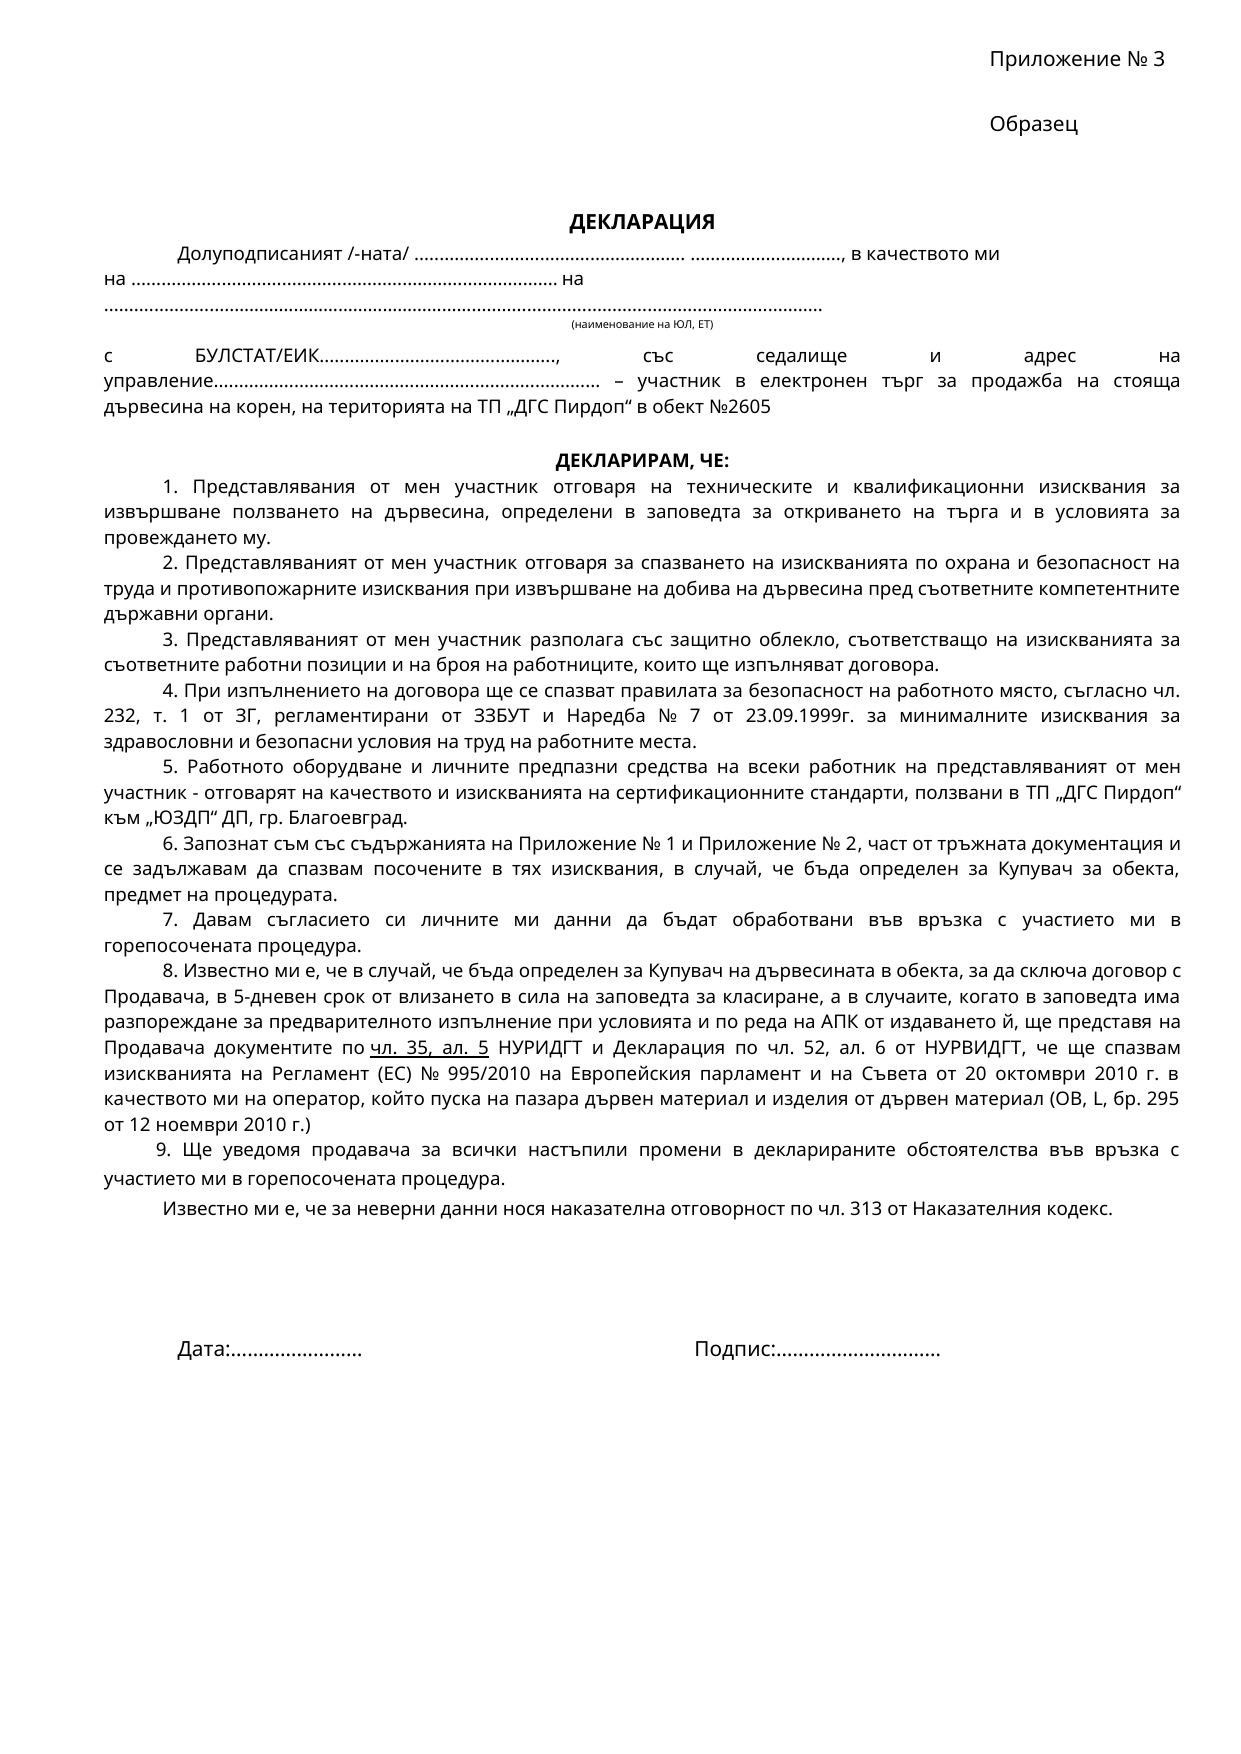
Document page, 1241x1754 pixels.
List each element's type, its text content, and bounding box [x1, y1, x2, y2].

text 9. Ще уведомя продавача за всички настъпили промени в декларираните обстоятелства във връзка с участието ми в горепосочената процедура. [103, 1136, 1181, 1191]
text Дата:…………………… Подпис:………………………… [103, 1334, 1181, 1363]
text 7. Давам съгласието си личните ми данни да бъдат обработвани във връзка с участието ми в горепосочената процедура. [103, 907, 1181, 958]
text с БУЛСТАТ/ЕИК..............................................., със седалище и адрес на управление............................................................................. – участник в електронен търг за продажба на стояща дървесина на корен, на територията на ТП „ДГС Пирдоп“ в обект №2605 [103, 342, 1181, 419]
text Образец [103, 109, 1181, 138]
text 3. Представляваният от мен участник разполага със защитно облекло, съответстващо на изискванията за съответните работни позиции и на броя на работниците, които ще изпълняват договора. [103, 626, 1181, 677]
text ДЕКЛАРАЦИЯ [103, 207, 1181, 236]
text 1. Представлявания от мен участник отговаря на техническите и квалификационни изисквания за извършване ползването на дървесина, определени в заповедта за откриването на търга и в условията за провеждането му. [103, 473, 1181, 549]
text 5. Работното оборудване и личните предпазни средства на всеки работник на представляваният от мен участник - отговарят на качеството и изискванията на сертификационните стандарти, ползвани в ТП „ДГС Пирдоп“ към „ЮЗДП“ ДП, гр. Благоевград. [103, 754, 1181, 830]
text Известно ми е, че за неверни данни нося наказателна отговорност по чл. 313 от Наказателния кодекс. [103, 1195, 1181, 1221]
text ..........................…………………………………………...................................................................... [103, 291, 1181, 317]
text 8. Известно ми е, че в случай, че бъда определен за Купувач на дървесината в обекта, за да сключа договор с Продавача, в 5-дневен срок от влизането в сила на заповедта за класиране, а в случаите, когато в заповедта има разпореждане за предварителното изпълнение при условията и по реда на АПК от издаването й, ще представя на Продавача документите по чл. 35, ал. 5 НУРИДГТ и Декларация по чл. 52, ал. 6 от НУРВИДГТ, че ще спазвам изискванията на Регламент (ЕС) № 995/2010 на Европейския парламент и на Съвета от 20 октомври 2010 г. в качеството ми на оператор, който пуска на пазара дървен материал и изделия от дървен материал (OB, L, бр. 295 от 12 ноември 2010 г.) [103, 958, 1181, 1136]
text 2. Представляваният от мен участник отговаря за спазването на изискванията по охрана и безопасност на труда и противопожарните изисквания при извършване на добива на дървесина пред съответните компетентните държавни органи. [103, 549, 1181, 626]
text ДЕКЛАРИРАМ, ЧЕ: [103, 447, 1181, 473]
text 6. Запознат съм със съдържанията на Приложение № 1 и Приложение № 2, част от тръжната документация и се задължавам да спазвам посочените в тях изисквания, в случай, че бъда определен за Купувач за обекта, предмет на процедурата. [103, 830, 1181, 907]
text Долуподписаният /-ната/ ...................................................... .............................., в качеството ми на ..................................................................................... на [103, 240, 1181, 291]
text (наименование на ЮЛ, ЕТ) [103, 317, 1181, 342]
text Приложение № 3 [103, 44, 1181, 73]
text 4. При изпълнението на договора ще се спазват правилата за безопасност на работното място, съгласно чл. 232, т. 1 от ЗГ, регламентирани от ЗЗБУТ и Наредба № 7 от 23.09.1999г. за минималните изисквания за здравословни и безопасни условия на труд на работните места. [103, 677, 1181, 754]
